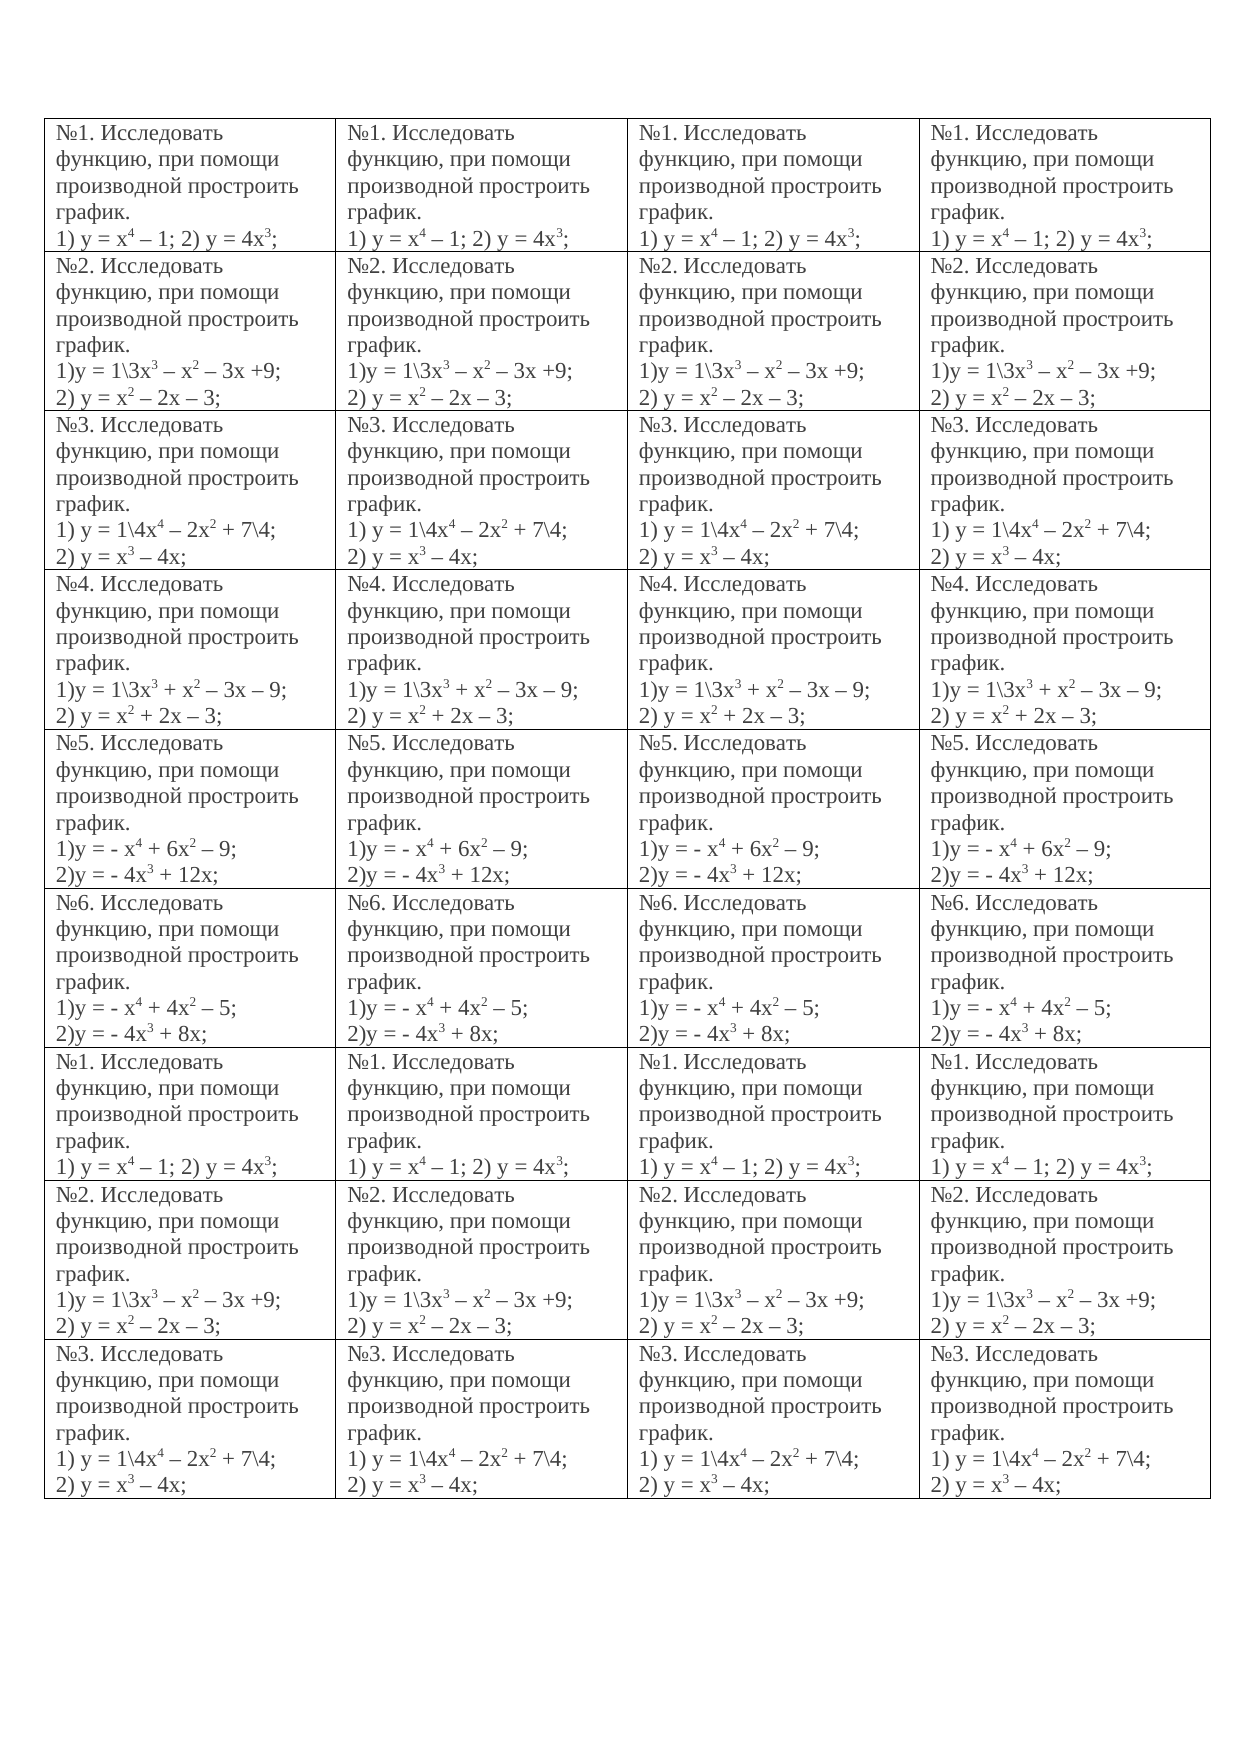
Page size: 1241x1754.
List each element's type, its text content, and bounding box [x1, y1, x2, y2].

table_cell №2. Исследовать функцию, при помощи производной простроить график. 1)у = 1\3х3 – х2 – 3х +9; 2) у = х2 – 2х – 3; [45, 1181, 335, 1339]
table_cell №3. Исследовать функцию, при помощи производной простроить график. 1) у = 1\4х4 – 2х2 + 7\4; 2) у = х3 – 4х; [628, 411, 919, 569]
table_cell №2. Исследовать функцию, при помощи производной простроить график. 1)у = 1\3х3 – х2 – 3х +9; 2) у = х2 – 2х – 3; [336, 1181, 627, 1339]
table_cell №4. Исследовать функцию, при помощи производной простроить график. 1)у = 1\3х3 + х2 – 3х – 9; 2) у = х2 + 2х – 3; [336, 570, 627, 728]
table_cell №3. Исследовать функцию, при помощи производной простроить график. 1) у = 1\4х4 – 2х2 + 7\4; 2) у = х3 – 4х; [45, 411, 335, 569]
table_cell №3. Исследовать функцию, при помощи производной простроить график. 1) у = 1\4х4 – 2х2 + 7\4; 2) у = х3 – 4х; [920, 411, 1210, 569]
table_cell №6. Исследовать функцию, при помощи производной простроить график. 1)у = - х4 + 4х2 – 5; 2)у = - 4х3 + 8х; [45, 889, 335, 1047]
table_header №1. Исследовать функцию, при помощи производной простроить график. 1) у = х4 – 1; 2) у = 4х3; [336, 119, 627, 251]
table_cell №2. Исследовать функцию, при помощи производной простроить график. 1)у = 1\3х3 – х2 – 3х +9; 2) у = х2 – 2х – 3; [920, 252, 1210, 410]
table_cell №3. Исследовать функцию, при помощи производной простроить график. 1) у = 1\4х4 – 2х2 + 7\4; 2) у = х3 – 4х; [336, 1340, 627, 1498]
table_cell №3. Исследовать функцию, при помощи производной простроить график. 1) у = 1\4х4 – 2х2 + 7\4; 2) у = х3 – 4х; [45, 1340, 335, 1498]
table_header №1. Исследовать функцию, при помощи производной простроить график. 1) у = х4 – 1; 2) у = 4х3; [920, 119, 1210, 251]
table_cell №5. Исследовать функцию, при помощи производной простроить график. 1)у = - х4 + 6х2 – 9; 2)у = - 4х3 + 12х; [336, 730, 627, 888]
table_cell №2. Исследовать функцию, при помощи производной простроить график. 1)у = 1\3х3 – х2 – 3х +9; 2) у = х2 – 2х – 3; [920, 1181, 1210, 1339]
table_cell №3. Исследовать функцию, при помощи производной простроить график. 1) у = 1\4х4 – 2х2 + 7\4; 2) у = х3 – 4х; [628, 1340, 919, 1498]
table_cell №2. Исследовать функцию, при помощи производной простроить график. 1)у = 1\3х3 – х2 – 3х +9; 2) у = х2 – 2х – 3; [628, 252, 919, 410]
table_cell №2. Исследовать функцию, при помощи производной простроить график. 1)у = 1\3х3 – х2 – 3х +9; 2) у = х2 – 2х – 3; [45, 252, 335, 410]
table_cell №4. Исследовать функцию, при помощи производной простроить график. 1)у = 1\3х3 + х2 – 3х – 9; 2) у = х2 + 2х – 3; [628, 570, 919, 728]
table_header №1. Исследовать функцию, при помощи производной простроить график. 1) у = х4 – 1; 2) у = 4х3; [628, 119, 919, 251]
table_cell №1. Исследовать функцию, при помощи производной простроить график. 1) у = х4 – 1; 2) у = 4х3; [628, 1048, 919, 1179]
table_cell №3. Исследовать функцию, при помощи производной простроить график. 1) у = 1\4х4 – 2х2 + 7\4; 2) у = х3 – 4х; [336, 411, 627, 569]
table_cell №5. Исследовать функцию, при помощи производной простроить график. 1)у = - х4 + 6х2 – 9; 2)у = - 4х3 + 12х; [45, 730, 335, 888]
table_cell №3. Исследовать функцию, при помощи производной простроить график. 1) у = 1\4х4 – 2х2 + 7\4; 2) у = х3 – 4х; [920, 1340, 1210, 1498]
table_cell №2. Исследовать функцию, при помощи производной простроить график. 1)у = 1\3х3 – х2 – 3х +9; 2) у = х2 – 2х – 3; [628, 1181, 919, 1339]
table_cell №5. Исследовать функцию, при помощи производной простроить график. 1)у = - х4 + 6х2 – 9; 2)у = - 4х3 + 12х; [628, 730, 919, 888]
table_cell №1. Исследовать функцию, при помощи производной простроить график. 1) у = х4 – 1; 2) у = 4х3; [920, 1048, 1210, 1179]
table_cell №2. Исследовать функцию, при помощи производной простроить график. 1)у = 1\3х3 – х2 – 3х +9; 2) у = х2 – 2х – 3; [336, 252, 627, 410]
table_cell №5. Исследовать функцию, при помощи производной простроить график. 1)у = - х4 + 6х2 – 9; 2)у = - 4х3 + 12х; [920, 730, 1210, 888]
table_cell №4. Исследовать функцию, при помощи производной простроить график. 1)у = 1\3х3 + х2 – 3х – 9; 2) у = х2 + 2х – 3; [920, 570, 1210, 728]
table_cell №1. Исследовать функцию, при помощи производной простроить график. 1) у = х4 – 1; 2) у = 4х3; [336, 1048, 627, 1179]
table_header №1. Исследовать функцию, при помощи производной простроить график. 1) у = х4 – 1; 2) у = 4х3; [45, 119, 335, 251]
table_cell №6. Исследовать функцию, при помощи производной простроить график. 1)у = - х4 + 4х2 – 5; 2)у = - 4х3 + 8х; [336, 889, 627, 1047]
table_cell №1. Исследовать функцию, при помощи производной простроить график. 1) у = х4 – 1; 2) у = 4х3; [45, 1048, 335, 1179]
table_cell №6. Исследовать функцию, при помощи производной простроить график. 1)у = - х4 + 4х2 – 5; 2)у = - 4х3 + 8х; [920, 889, 1210, 1047]
table_cell №6. Исследовать функцию, при помощи производной простроить график. 1)у = - х4 + 4х2 – 5; 2)у = - 4х3 + 8х; [628, 889, 919, 1047]
table_cell №4. Исследовать функцию, при помощи производной простроить график. 1)у = 1\3х3 + х2 – 3х – 9; 2) у = х2 + 2х – 3; [45, 570, 335, 728]
